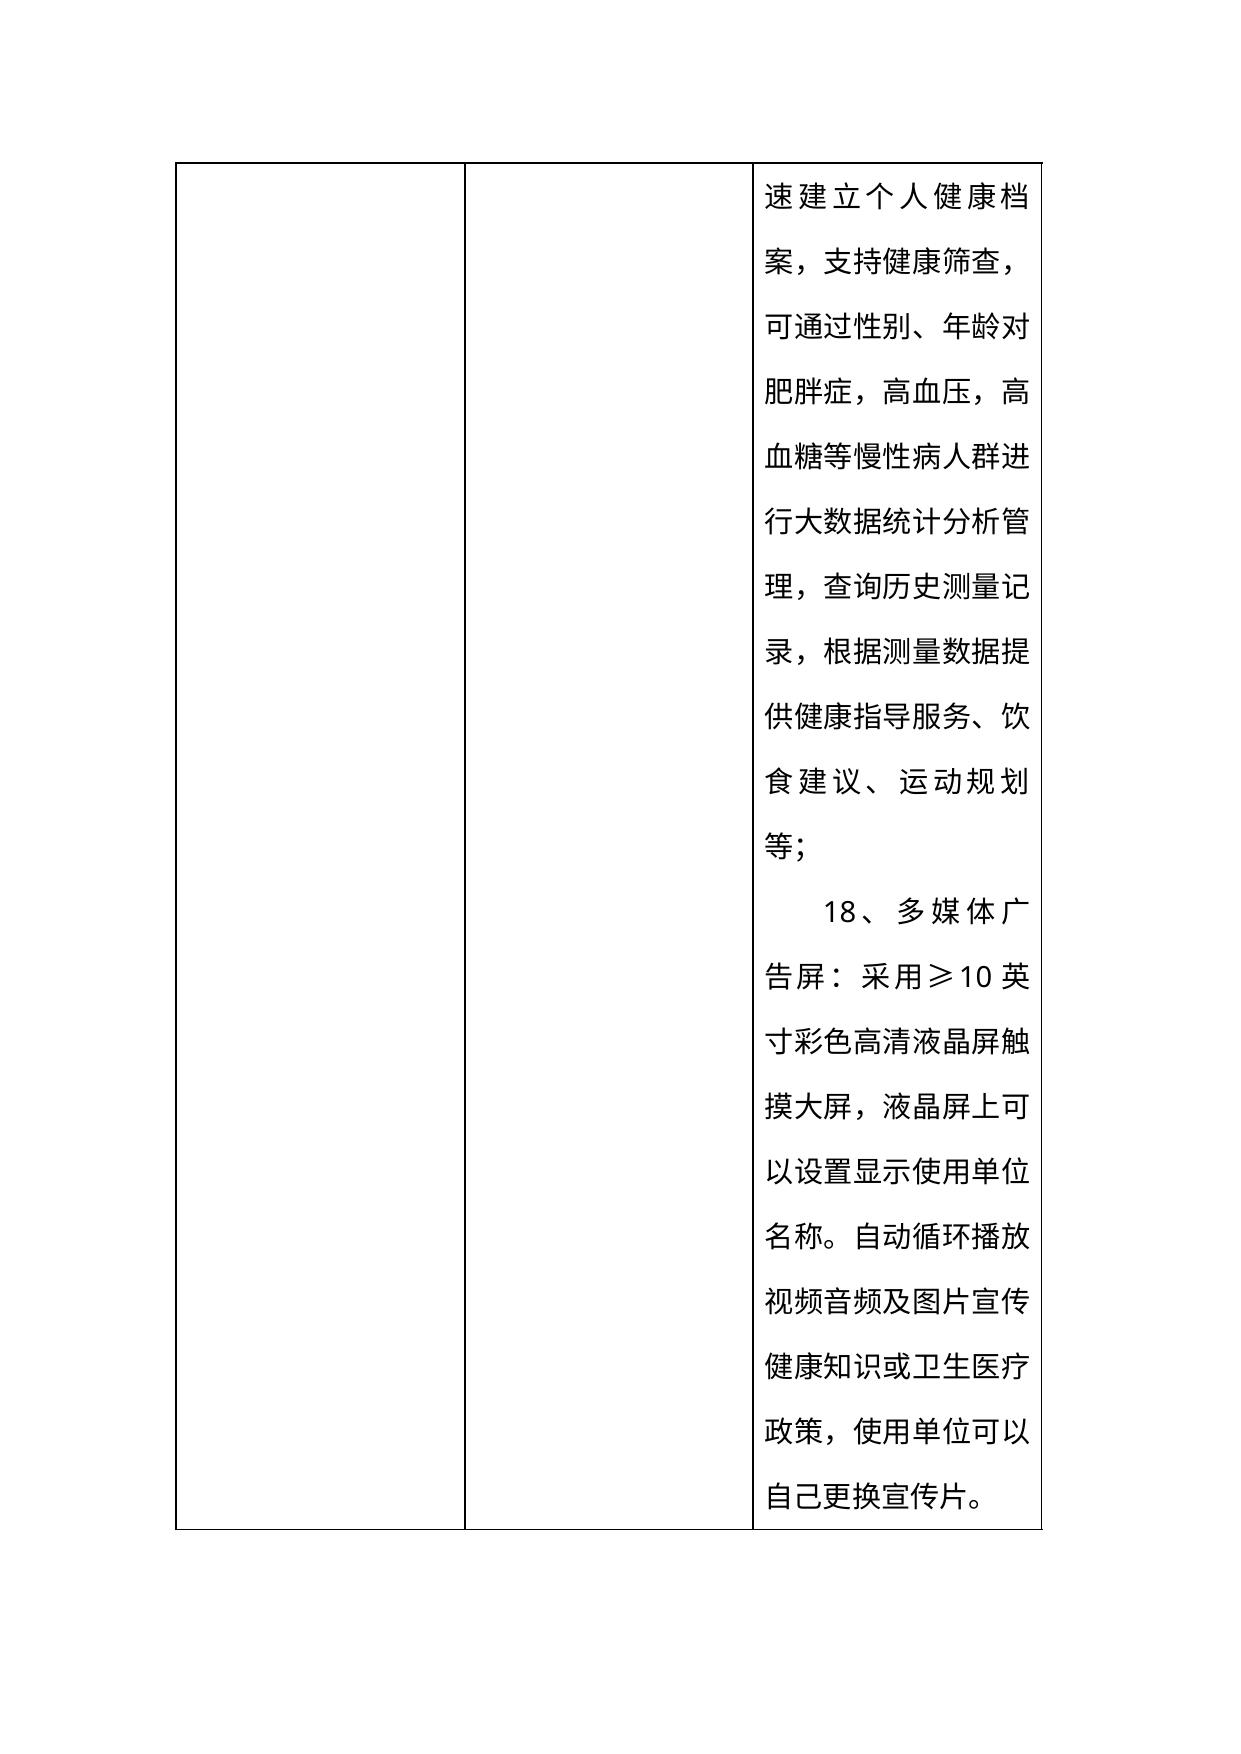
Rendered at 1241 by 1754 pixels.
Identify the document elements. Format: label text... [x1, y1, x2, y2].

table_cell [754, 164, 1041, 1528]
table_cell [466, 164, 752, 1528]
table_cell 1 [177, 164, 464, 1528]
